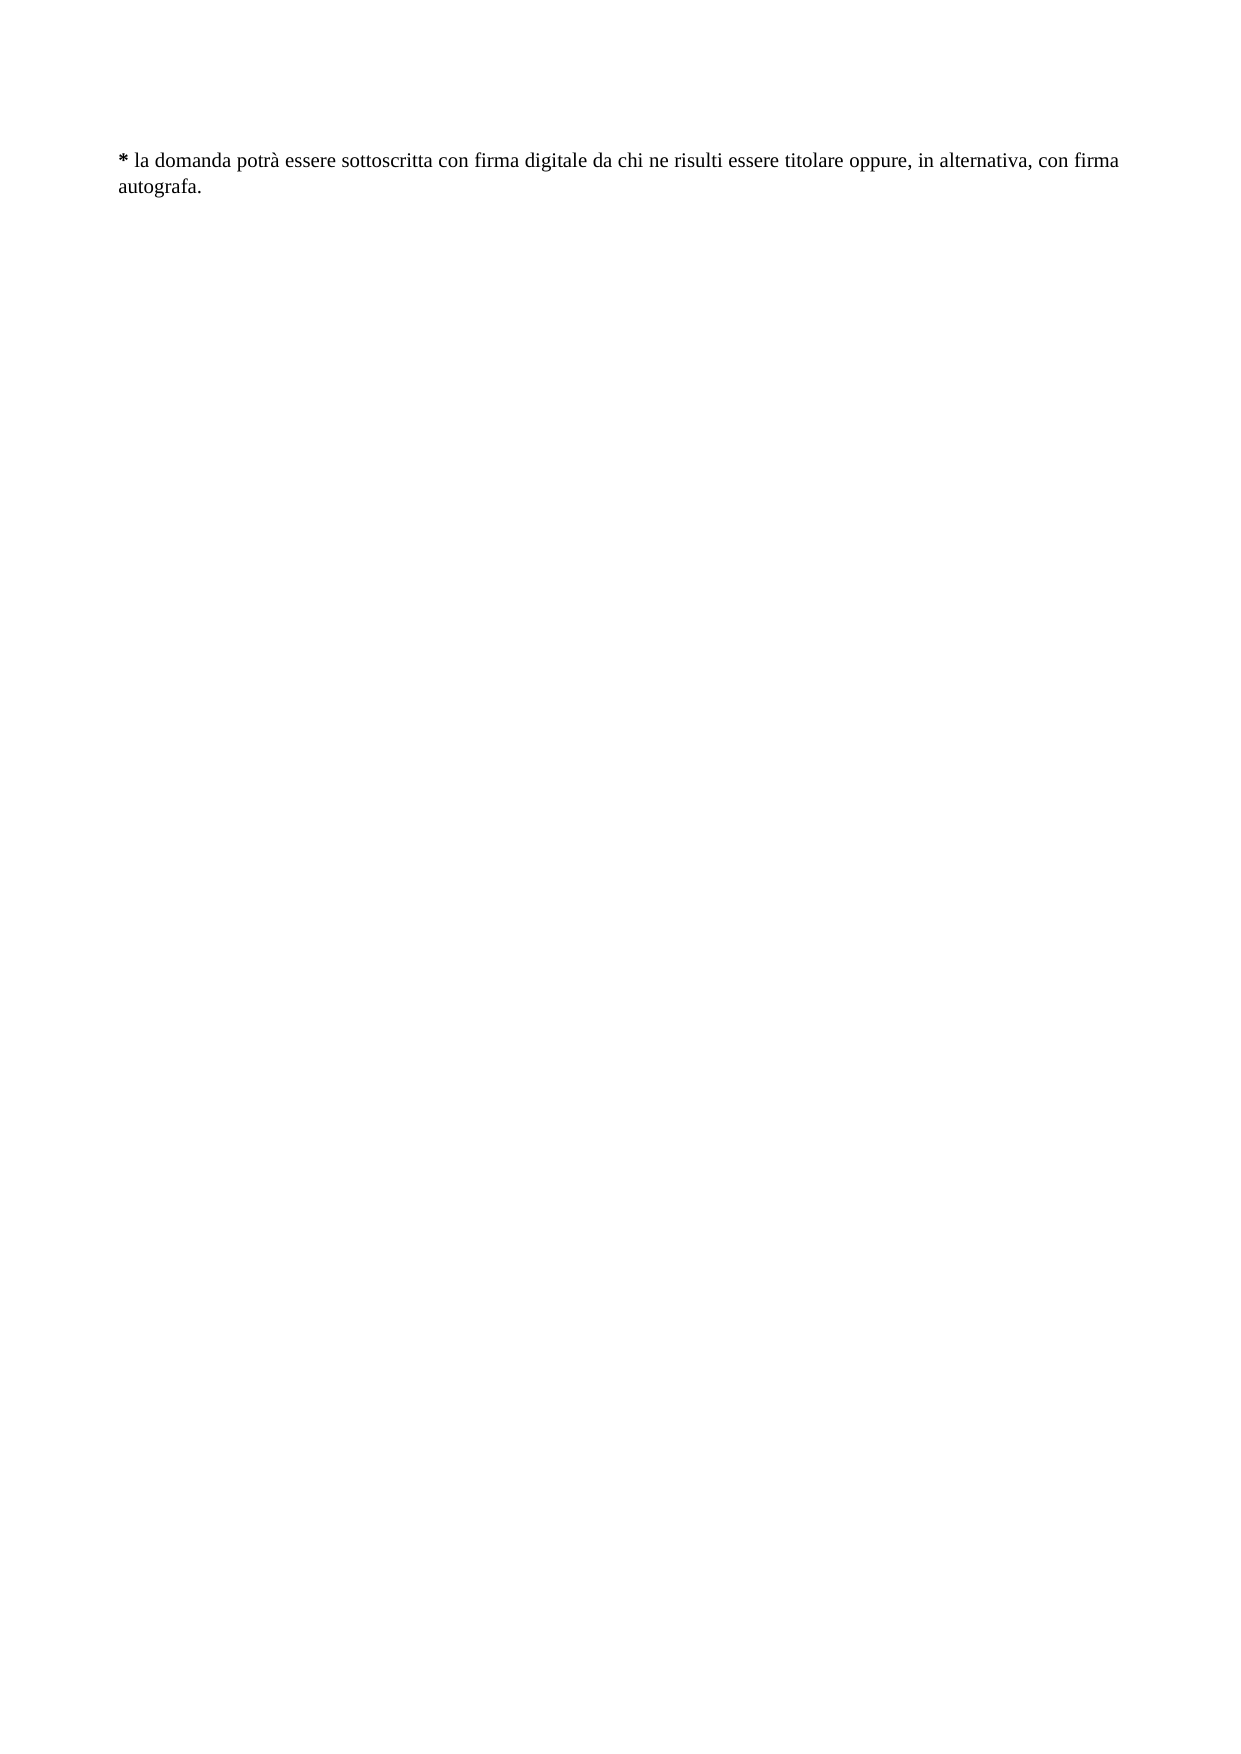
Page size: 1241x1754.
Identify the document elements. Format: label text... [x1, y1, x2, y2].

text * la domanda potrà essere sottoscritta con firma digitale da chi ne risulti essere titolare oppure, in alternativa, con firma autografa. [118, 148, 1122, 198]
